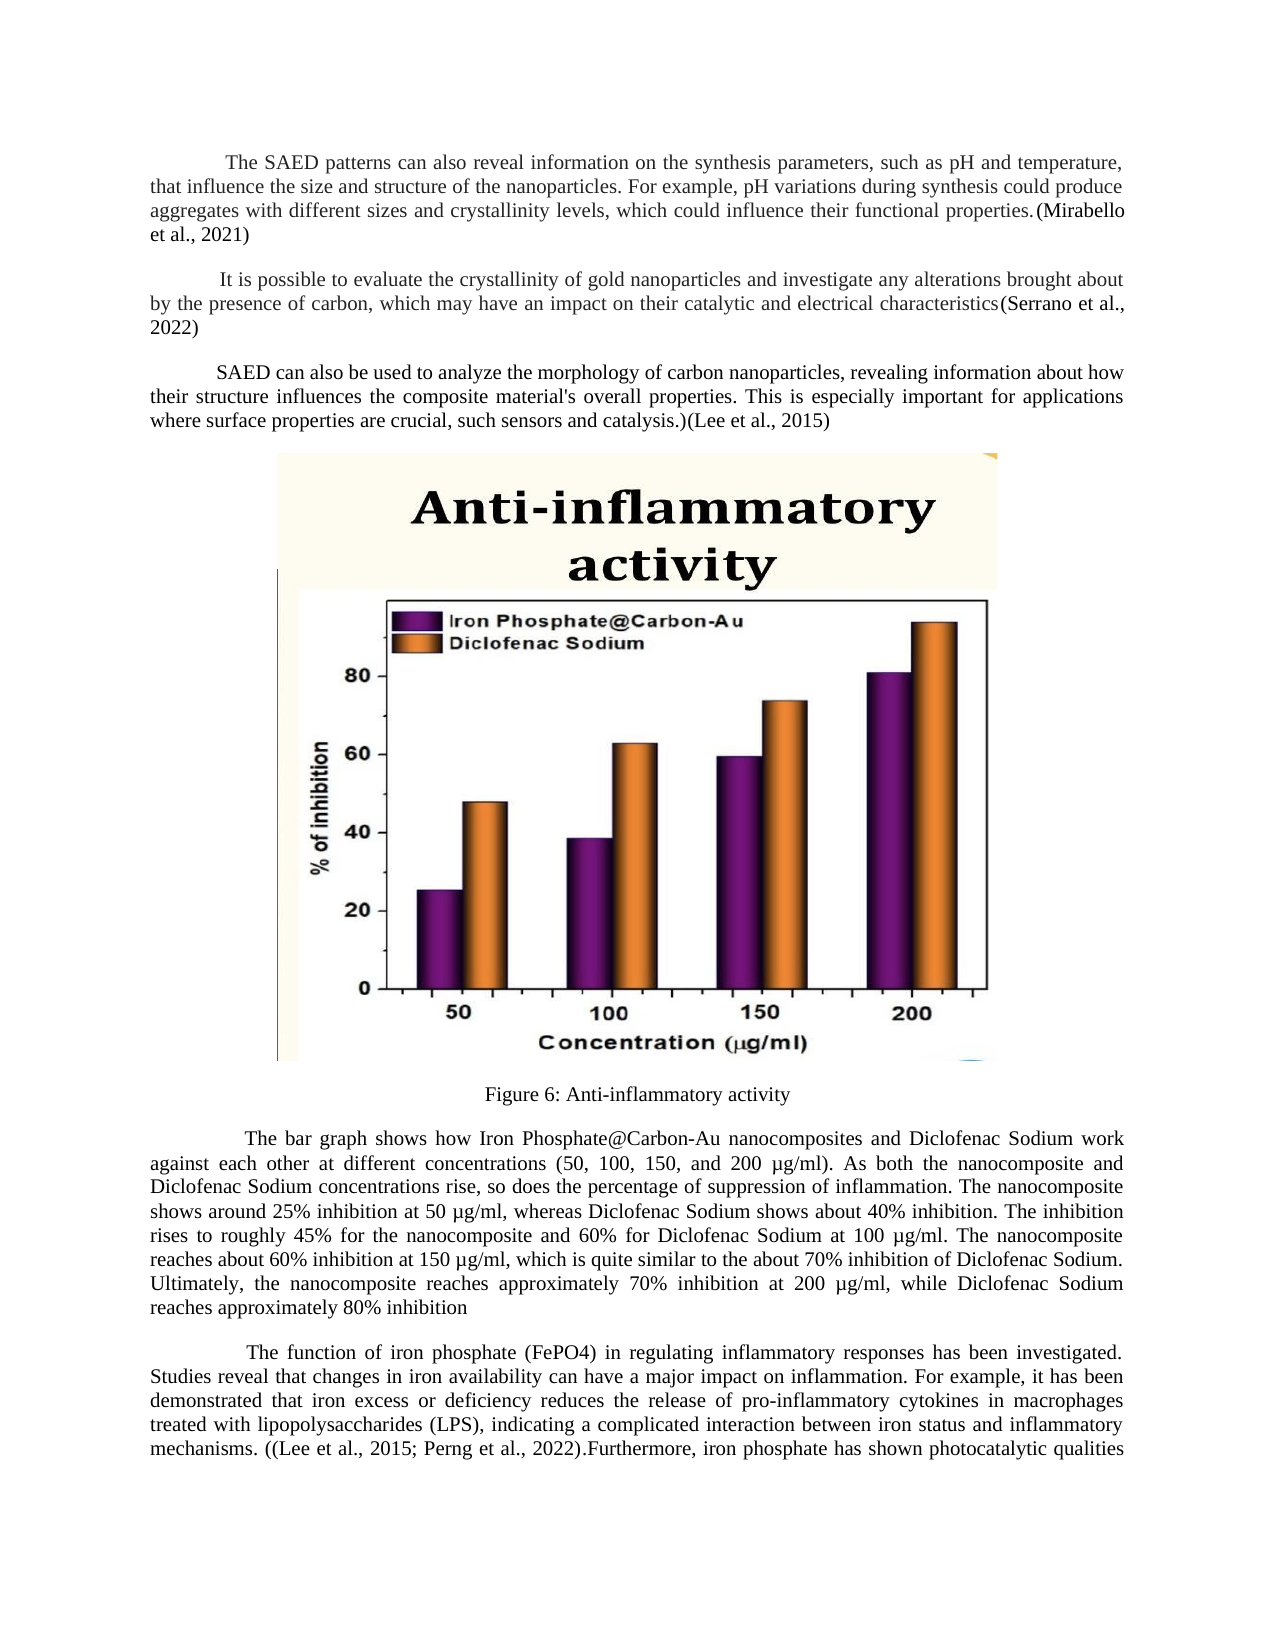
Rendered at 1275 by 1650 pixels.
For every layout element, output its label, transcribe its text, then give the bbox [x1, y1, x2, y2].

picture [277, 453, 998, 1061]
text The SAED patterns can also reveal information on the synthesis parameters, such as pH and temperature, that influence the size and structure of the nanoparticles. For example, pH variations during synthesis could produce aggregates with different sizes and crystallinity levels, which could influence their functional properties.(Mirabello et al., 2021) [150, 150, 1125, 246]
text Figure 6: Anti-inflammatory activity [150, 1081, 1125, 1106]
text It is possible to evaluate the crystallinity of gold nanoparticles and investigate any alterations brought about by the presence of carbon, which may have an impact on their catalytic and electrical characteristics(Serrano et al., 2022) [150, 267, 1125, 339]
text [150, 1340, 1125, 1460]
text The bar graph shows how Iron Phosphate@Carbon-Au nanocomposites and Diclofenac Sodium work against each other at different concentrations (50, 100, 150, and 200 µg/ml). As both the nanocomposite and Diclofenac Sodium concentrations rise, so does the percentage of suppression of inflammation. The nanocomposite shows around 25% inhibition at 50 µg/ml, whereas Diclofenac Sodium shows about 40% inhibition. The inhibition rises to roughly 45% for the nanocomposite and 60% for Diclofenac Sodium at 100 µg/ml. The nanocomposite reaches about 60% inhibition at 150 µg/ml, which is quite similar to the about 70% inhibition of Diclofenac Sodium. Ultimately, the nanocomposite reaches approximately 70% inhibition at 200 µg/ml, while Diclofenac Sodium reaches approximately 80% inhibition [150, 1126, 1125, 1319]
text SAED can also be used to analyze the morphology of carbon nanoparticles, revealing information about how their structure influences the composite material's overall properties. This is especially important for applications where surface properties are crucial, such sensors and catalysis.)(Lee et al., 2015) [150, 360, 1125, 432]
